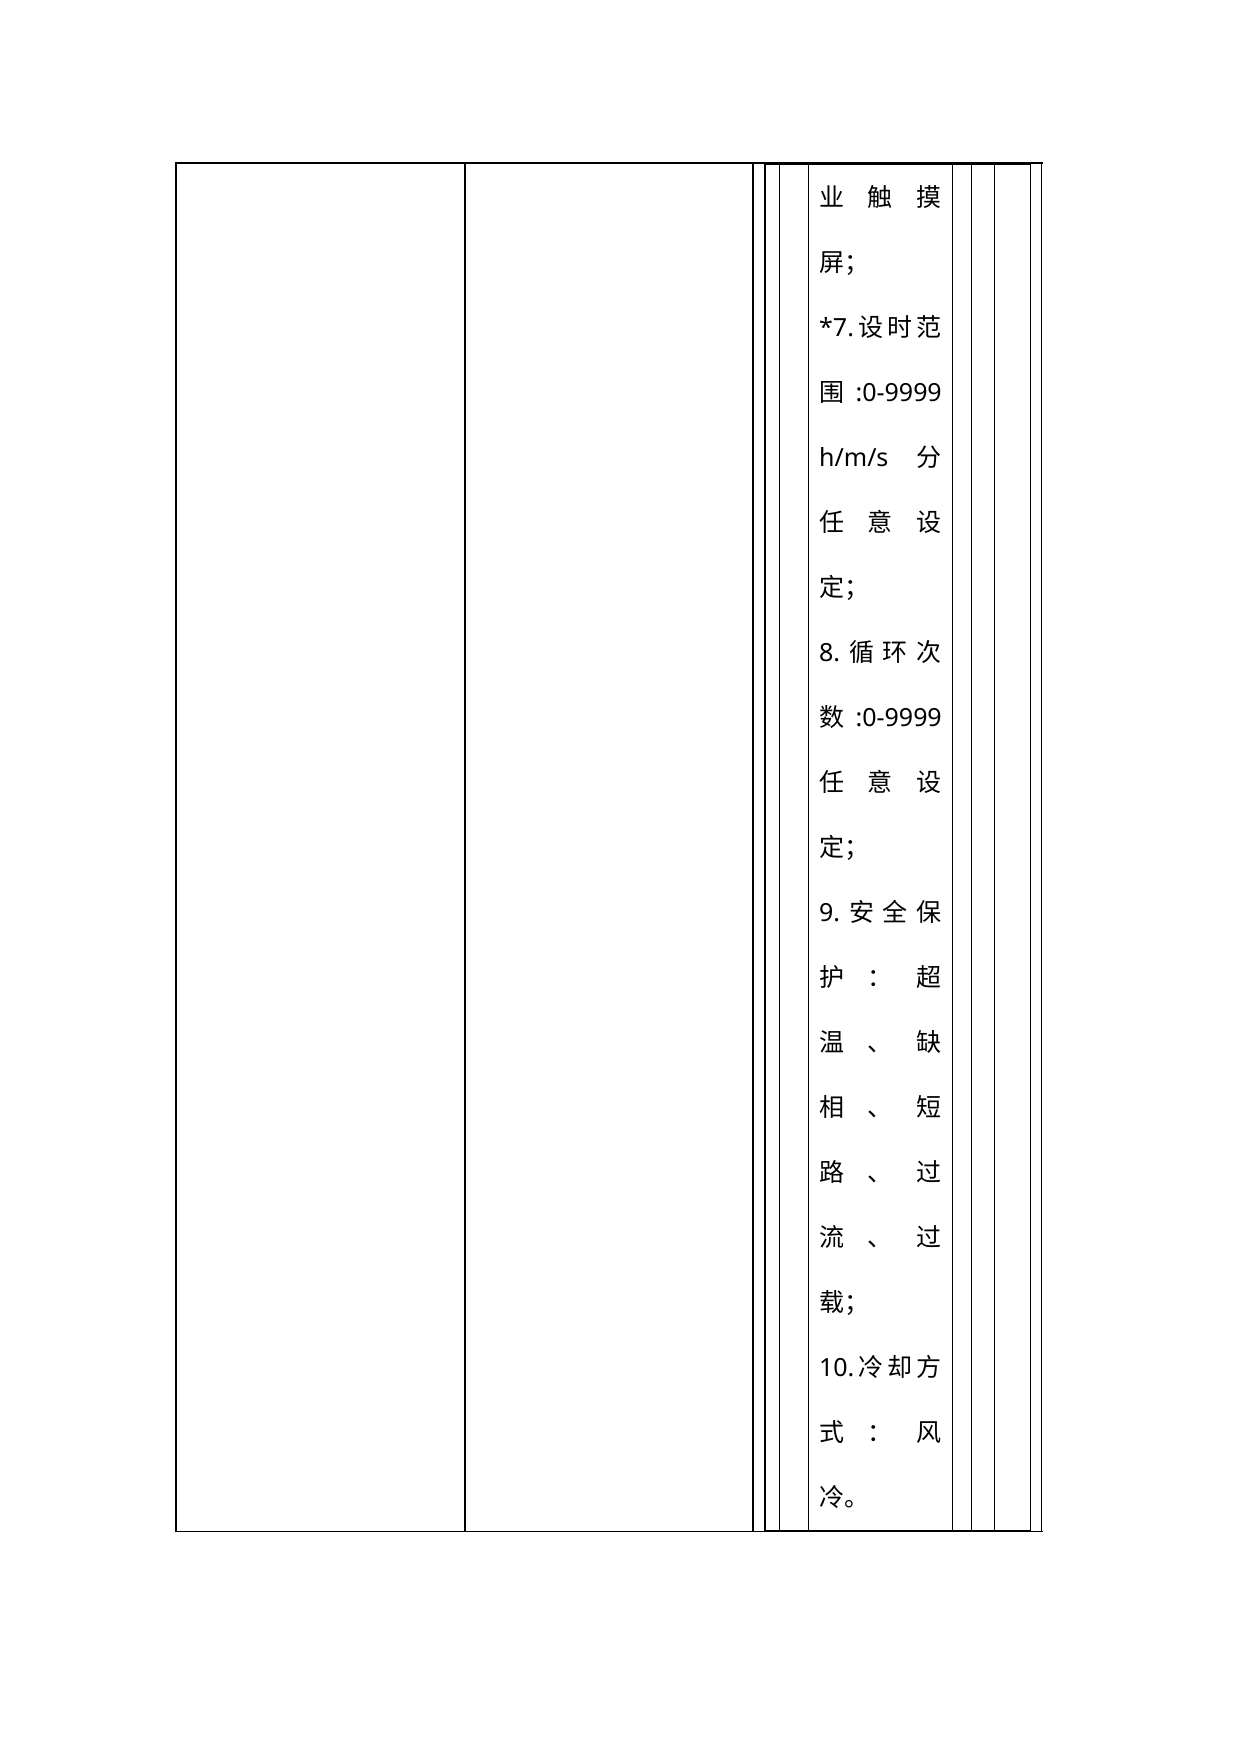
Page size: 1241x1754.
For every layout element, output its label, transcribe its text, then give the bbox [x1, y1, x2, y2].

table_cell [953, 165, 971, 1530]
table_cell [780, 165, 808, 1530]
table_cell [972, 165, 994, 1530]
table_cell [754, 164, 764, 1531]
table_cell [766, 165, 779, 1530]
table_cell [995, 165, 1030, 1530]
table_cell [177, 164, 464, 1531]
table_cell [1031, 164, 1041, 1531]
table_cell 1 [466, 164, 752, 1531]
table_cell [809, 165, 952, 1530]
